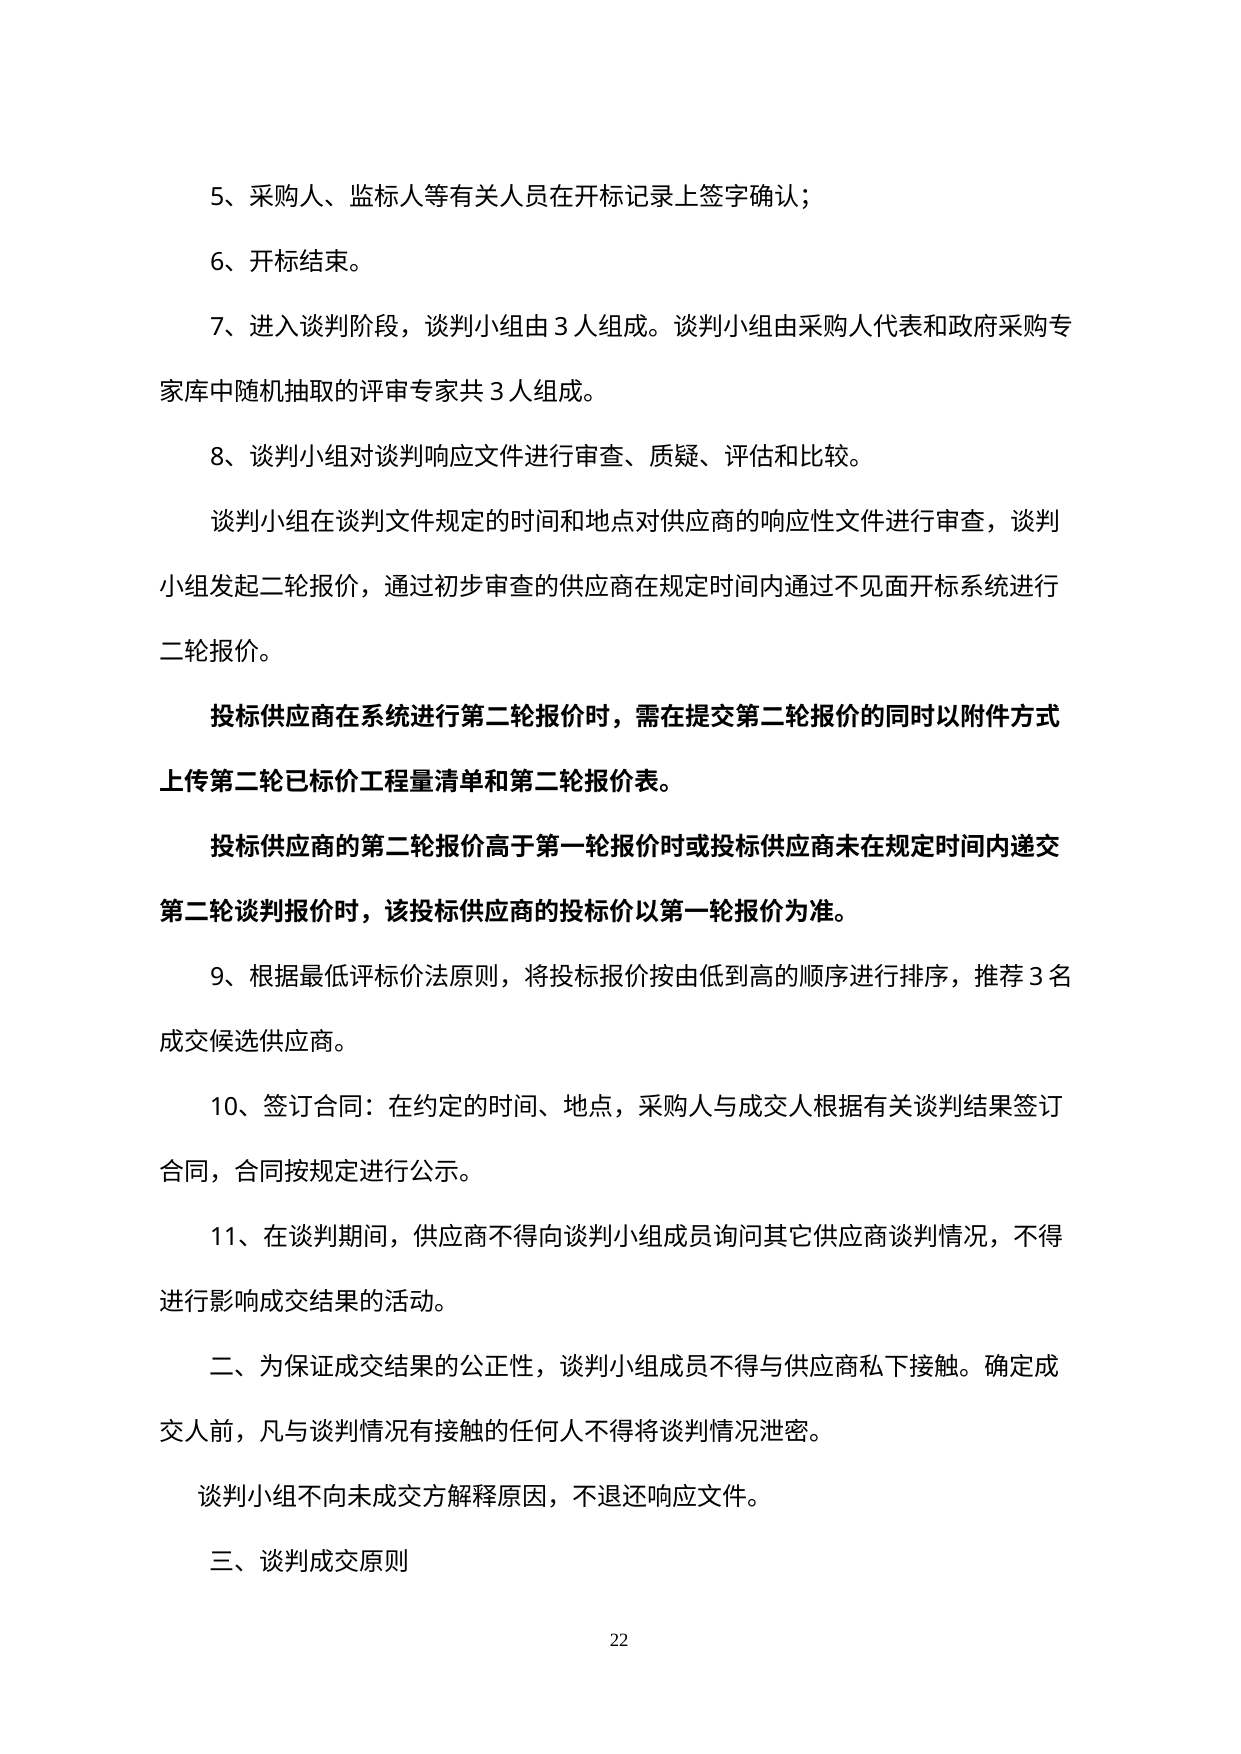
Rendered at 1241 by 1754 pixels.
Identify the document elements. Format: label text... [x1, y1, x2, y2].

text 投标供应商在系统进行第二轮报价时，需在提交第二轮报价的同时以附件方式上传第二轮已标价工程量清单和第二轮报价表。 [159, 682, 1078, 812]
text 二、为保证成交结果的公正性，谈判小组成员不得与供应商私下接触。确定成交人前，凡与谈判情况有接触的任何人不得将谈判情况泄密。 [159, 1332, 1078, 1462]
text 谈判小组在谈判文件规定的时间和地点对供应商的响应性文件进行审查，谈判小组发起二轮报价，通过初步审查的供应商在规定时间内通过不见面开标系统进行二轮报价。 [159, 487, 1078, 682]
text 5、采购人、监标人等有关人员在开标记录上签字确认； [159, 162, 1078, 227]
text 谈判小组不向未成交方解释原因，不退还响应文件。 [159, 1462, 1078, 1527]
text 9、根据最低评标价法原则，将投标报价按由低到高的顺序进行排序，推荐3名成交候选供应商。 [159, 942, 1078, 1072]
text 7、进入谈判阶段，谈判小组由3人组成。谈判小组由采购人代表和政府采购专家库中随机抽取的评审专家共3人组成。 [159, 292, 1078, 422]
text 11、在谈判期间，供应商不得向谈判小组成员询问其它供应商谈判情况，不得进行影响成交结果的活动。 [159, 1202, 1078, 1332]
text 6、开标结束。 [159, 227, 1078, 292]
text 三、谈判成交原则 [159, 1527, 1078, 1592]
text 10、签订合同：在约定的时间、地点，采购人与成交人根据有关谈判结果签订合同，合同按规定进行公示。 [159, 1072, 1078, 1202]
text 8、谈判小组对谈判响应文件进行审查、质疑、评估和比较。 [159, 422, 1078, 487]
text 投标供应商的第二轮报价高于第一轮报价时或投标供应商未在规定时间内递交第二轮谈判报价时，该投标供应商的投标价以第一轮报价为准。 [159, 812, 1078, 942]
